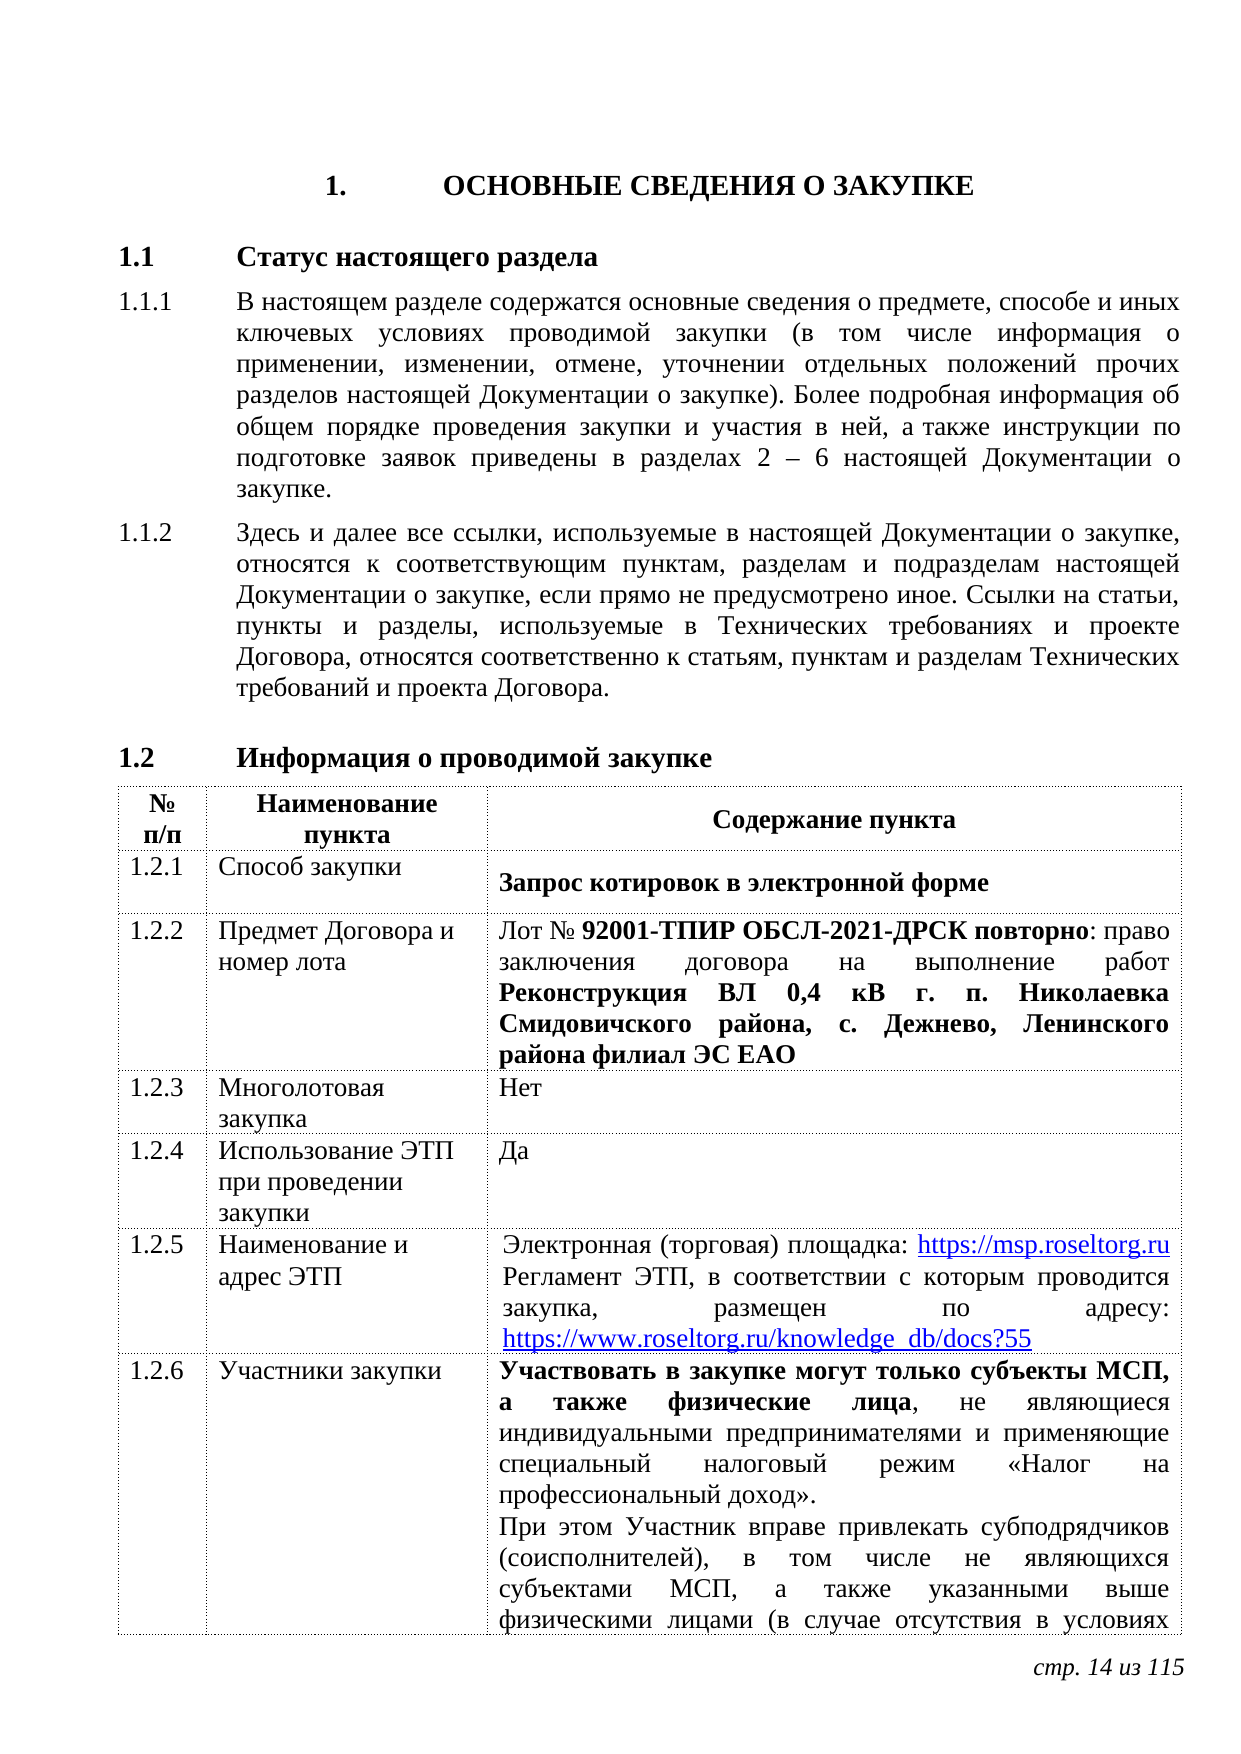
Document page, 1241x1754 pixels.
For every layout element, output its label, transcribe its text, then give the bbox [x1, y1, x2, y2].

table_cell [118, 1070, 207, 1133]
list Здесь и далее все ссылки, используемые в настоящей Документации о закупке, относятся к соответствующим пунктам, разделам и подразделам настоящей Документации о закупке, если прямо не предусмотрено иное. Ссылки на статьи, пункты и разделы, используемые в Технических требованиях и проекте Договора, относятся соответственно к статьям, пунктам и разделам Технических требований и проекта Договора. [118, 516, 1181, 703]
table_cell Да [487, 1133, 1181, 1227]
table_cell Многолотовая закупка [207, 1070, 487, 1133]
table_cell Нет [487, 1070, 1181, 1133]
table_cell [118, 1133, 207, 1227]
table_cell [118, 1228, 207, 1353]
table_cell Наименование и адрес ЭТП [207, 1228, 487, 1353]
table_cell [487, 1353, 1181, 1634]
table_cell Электронная (торговая) площадка: https://msp.roseltorg.ru Регламент ЭТП, в соответствии с которым проводится закупка, размещен по адресу: https://www.roseltorg.ru/knowledge_db/docs?55 [487, 1228, 1181, 1353]
subtitle ОСНОВНЫЕ СВЕДЕНИЯ О ЗАКУПКЕ [118, 168, 1181, 202]
table_header Наименование пункта [207, 786, 487, 849]
table_cell [118, 850, 207, 913]
table_cell [118, 913, 207, 1069]
table_cell Использование ЭТП при проведении закупки [207, 1133, 487, 1227]
table_cell Лот № 92001-ТПИР ОБСЛ-2021-ДРСК повторно: право заключения договора на выполнение работ Реконструкция ВЛ 0,4 кВ г. п. Николаевка Смидовичского района, с. Дежнево, Ленинского района филиал ЭС ЕАО [487, 913, 1181, 1069]
table_cell Способ закупки [207, 850, 487, 913]
table_header Содержание пункта [487, 786, 1181, 849]
table_cell Запрос котировок в электронной форме [487, 850, 1181, 913]
subtitle Статус настоящего раздела [118, 239, 1181, 273]
table_cell [118, 1353, 207, 1634]
table_header № п/п [118, 786, 207, 849]
table_cell Предмет Договора и номер лота [207, 913, 487, 1069]
list В настоящем разделе содержатся основные сведения о предмете, способе и иных ключевых условиях проводимой закупки (в том числе информация о применении, изменении, отмене, уточнении отдельных положений прочих разделов настоящей Документации о закупке). Более подробная информация об общем порядке проведения закупки и участия в ней, а также инструкции по подготовке заявок приведены в разделах 2 – 6 настоящей Документации о закупке. [118, 285, 1181, 503]
table_cell Участники закупки [207, 1353, 487, 1634]
subtitle Информация о проводимой закупке [118, 740, 1181, 774]
